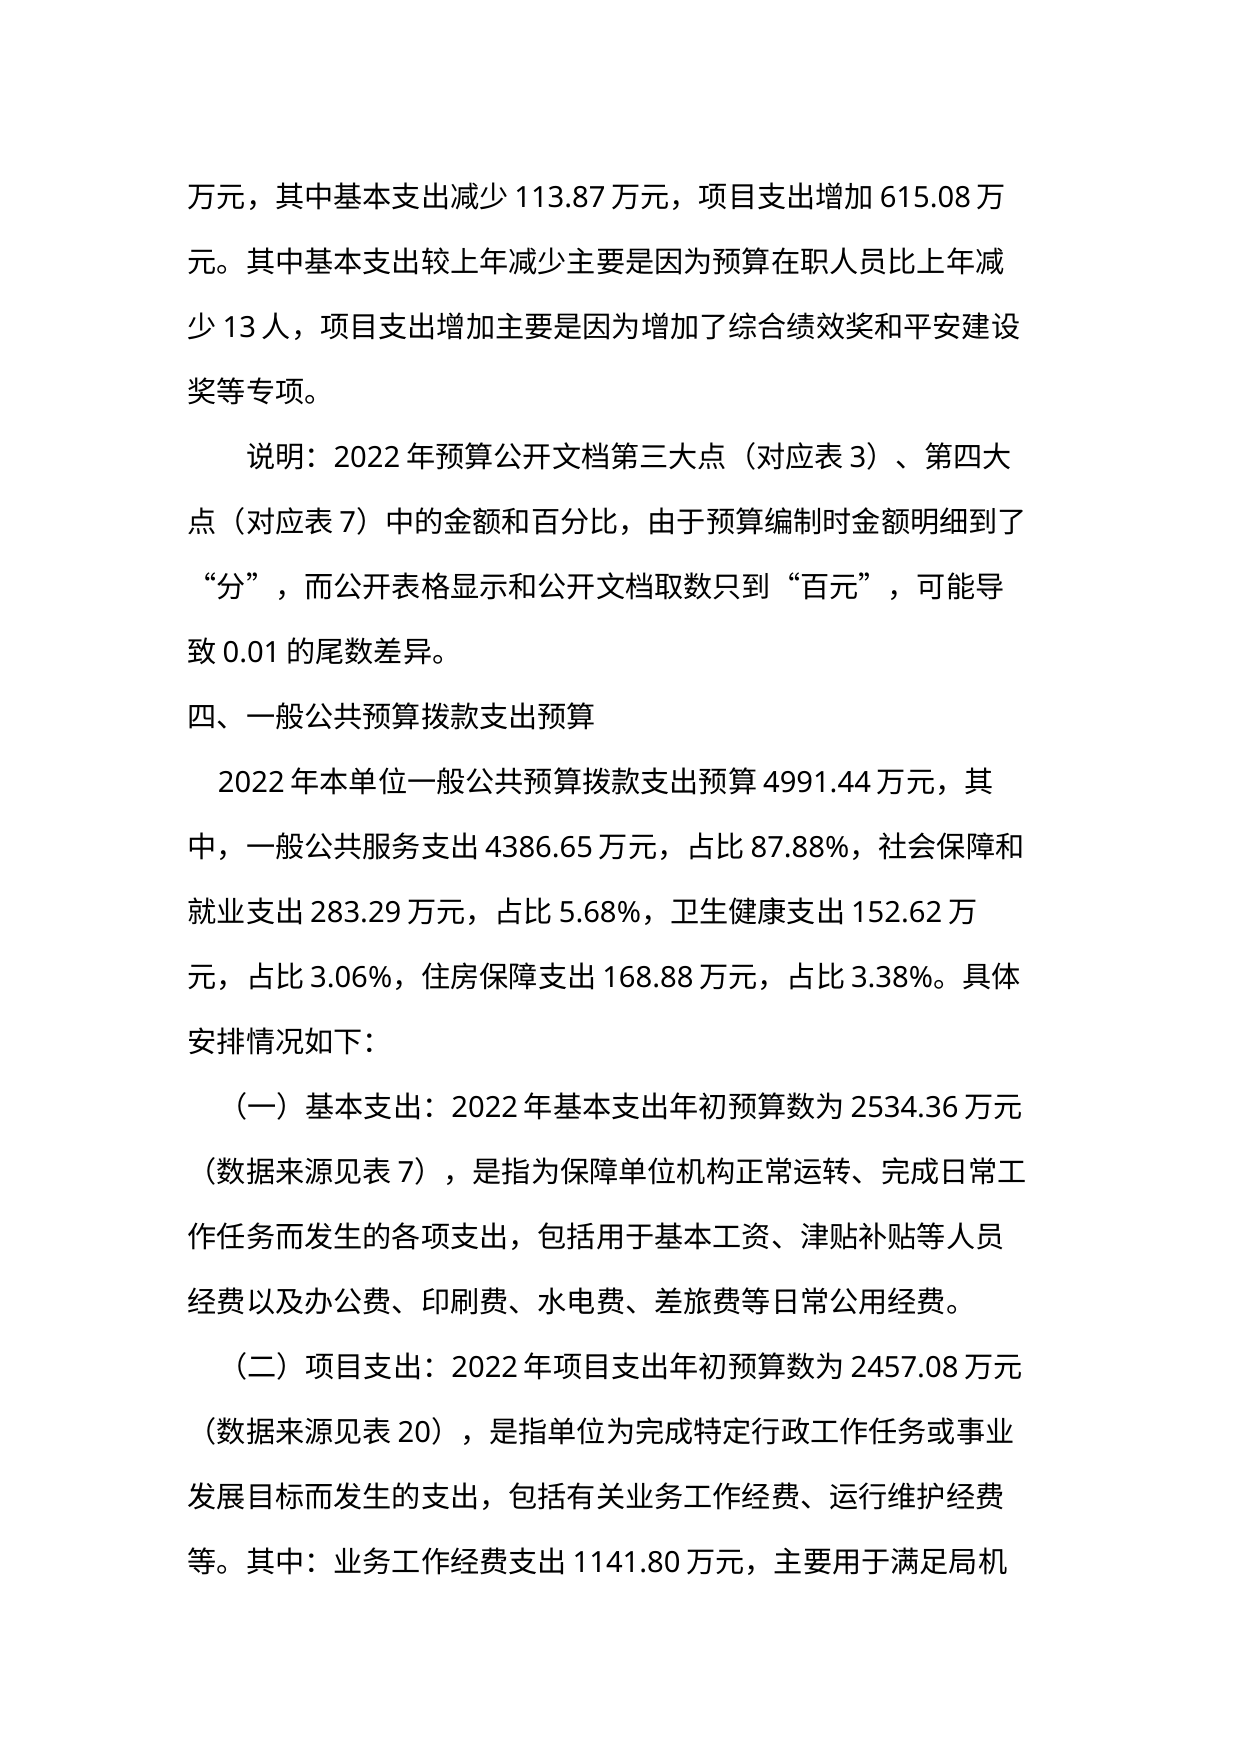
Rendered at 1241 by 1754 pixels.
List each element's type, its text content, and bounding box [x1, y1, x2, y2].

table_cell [176, 162, 1041, 682]
table_cell 四、一般公共预算拨款支出预算 [176, 682, 1041, 747]
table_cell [176, 1332, 1041, 1592]
table_cell 2022年本单位一般公共预算拨款支出预算4991.44万元，其中，一般公共服务支出4386.65万元，占比87.88%，社会保障和就业支出283.29万元，占比5.68%，卫生健康支出152.62万元，占比3.06%，住房保障支出168.88万元，占比3.38%。具体安排情况如下： [176, 747, 1041, 1072]
table_cell （一）基本支出：2022年基本支出年初预算数为2534.36万元（数据来源见表7），是指为保障单位机构正常运转、完成日常工作任务而发生的各项支出，包括用于基本工资、津贴补贴等人员经费以及办公费、印刷费、水电费、差旅费等日常公用经费。 [176, 1072, 1041, 1332]
